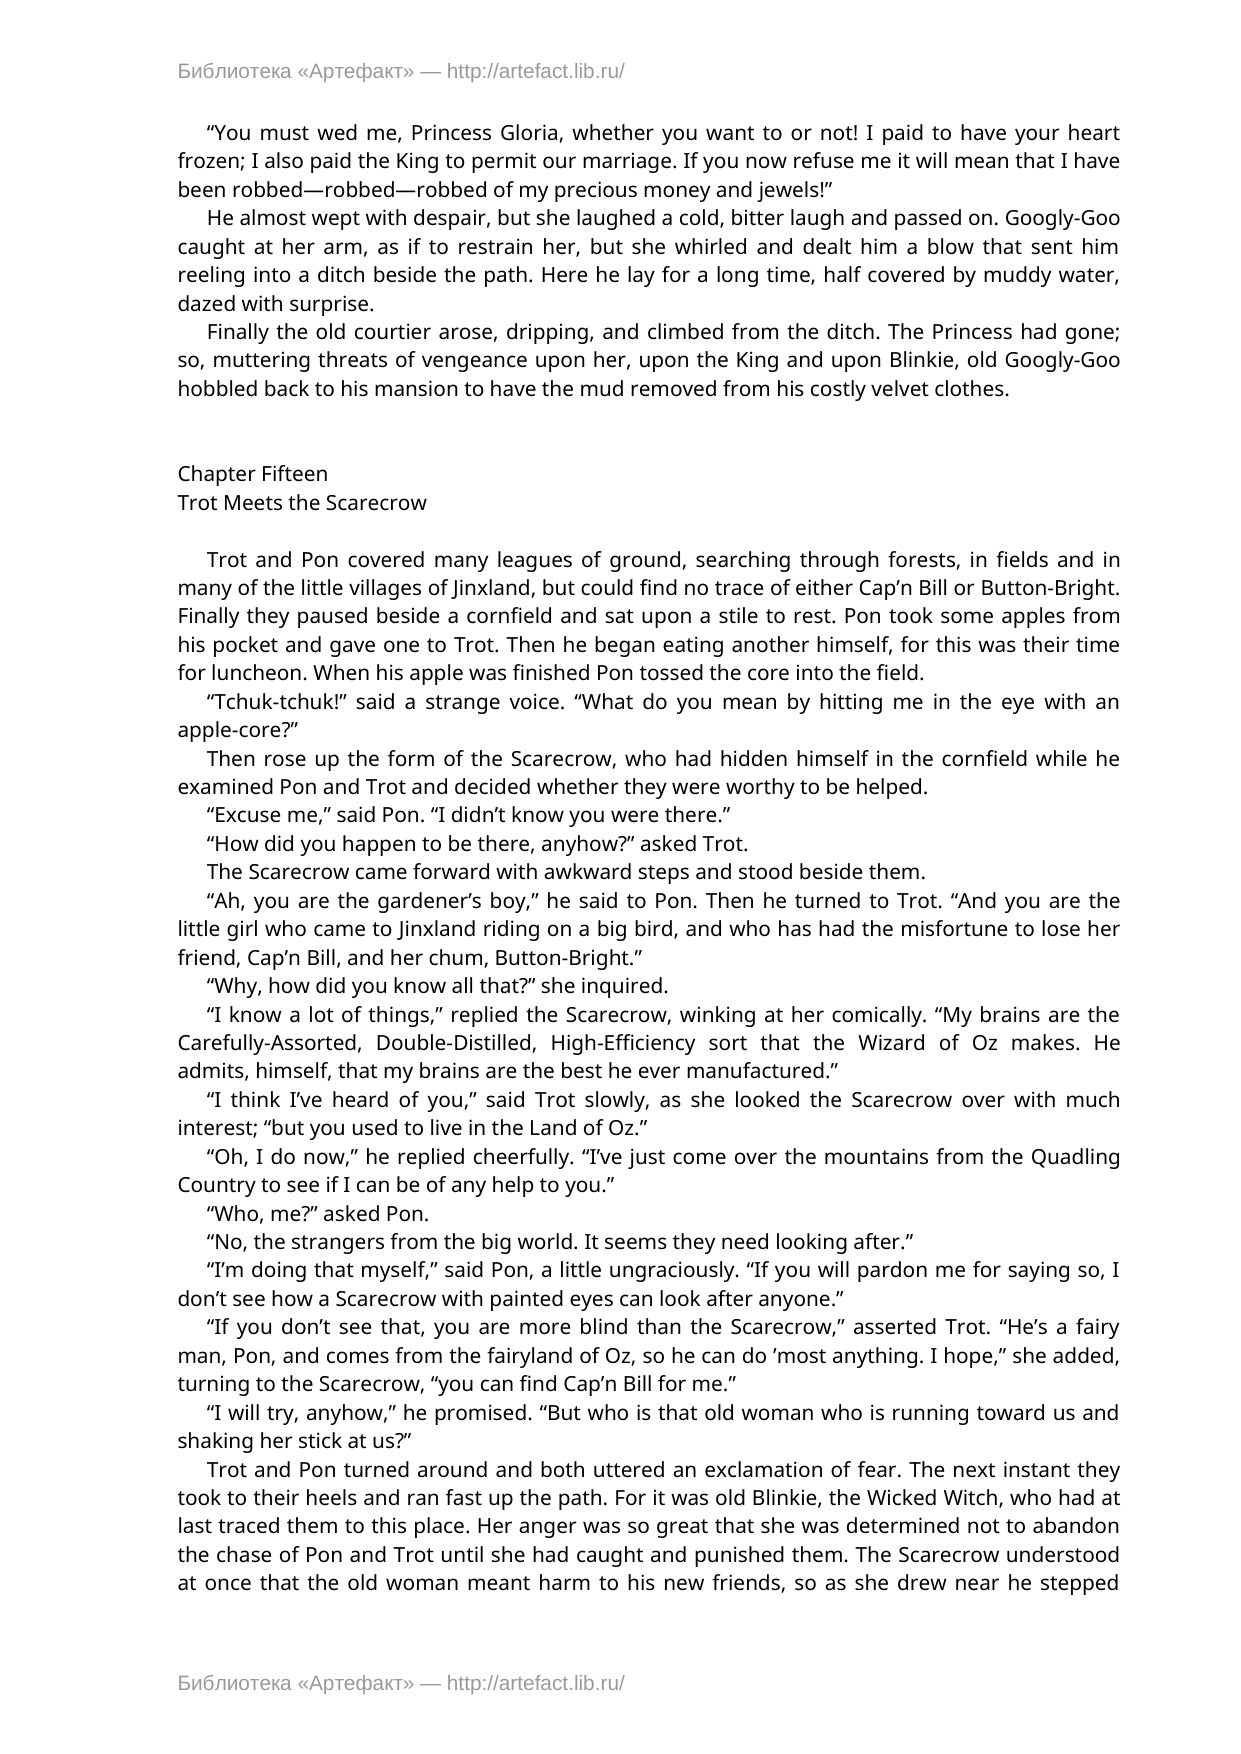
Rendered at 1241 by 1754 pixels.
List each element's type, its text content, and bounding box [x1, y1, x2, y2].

text “No, the strangers from the big world. It seems they need looking after.” [177, 1227, 1122, 1256]
text Trot and Pon covered many leagues of ground, searching through forests, in fields and in many of the little villages of Jinxland, but could find no trace of either Cap’n Bill or Button-Bright. Finally they paused beside a cornfield and sat upon a stile to rest. Pon took some apples from his pocket and gave one to Trot. Then he began eating another himself, for this was their time for luncheon. When his apple was finished Pon tossed the core into the field. [177, 545, 1122, 687]
text “Excuse me,” said Pon. “I didn’t know you were there.” [177, 801, 1122, 829]
text “I know a lot of things,” replied the Scarecrow, winking at her comically. “My brains are the Carefully-Assorted, Double-Distilled, High-Efficiency sort that the Wizard of Oz makes. He admits, himself, that my brains are the best he ever manufactured.” [177, 1000, 1122, 1085]
text “If you don’t see that, you are more blind than the Scarecrow,” asserted Trot. “He’s a fairy man, Pon, and comes from the fairyland of Oz, so he can do ’most anything. I hope,” she added, turning to the Scarecrow, “you can find Cap’n Bill for me.” [177, 1312, 1122, 1398]
text Finally the old courtier arose, dripping, and climbed from the ditch. The Princess had gone; so, muttering threats of vengeance upon her, upon the King and upon Blinkie, old Googly-Goo hobbled back to his mansion to have the mud removed from his costly velvet clothes. [177, 317, 1122, 402]
text “You must wed me, Princess Gloria, whether you want to or not! I paid to have your heart frozen; I also paid the King to permit our marriage. If you now refuse me it will mean that I have been robbed—robbed—robbed of my precious money and jewels!” [177, 118, 1122, 203]
text The Scarecrow came forward with awkward steps and stood beside them. [177, 857, 1122, 886]
text “Oh, I do now,” he replied cheerfully. “I’ve just come over the mountains from the Quadling Country to see if I can be of any help to you.” [177, 1142, 1122, 1199]
text He almost wept with despair, but she laughed a cold, bitter laugh and passed on. Googly-Goo caught at her arm, as if to restrain her, but she whirled and dealt him a blow that sent him reeling into a ditch beside the path. Here he lay for a long time, half covered by muddy water, dazed with surprise. [177, 203, 1122, 317]
text “How did you happen to be there, anyhow?” asked Trot. [177, 829, 1122, 857]
text “Who, me?” asked Pon. [177, 1199, 1122, 1227]
text “I will try, anyhow,” he promised. “But who is that old woman who is running toward us and shaking her stick at us?” [177, 1398, 1122, 1455]
text “I’m doing that myself,” said Pon, a little ungraciously. “If you will pardon me for saying so, I don’t see how a Scarecrow with painted eyes can look after anyone.” [177, 1256, 1122, 1312]
subtitle Trot Meets the Scarecrow [177, 488, 1122, 516]
text “I think I’ve heard of you,” said Trot slowly, as she looked the Scarecrow over with much interest; “but you used to live in the Land of Oz.” [177, 1085, 1122, 1142]
text Then rose up the form of the Scarecrow, who had hidden himself in the cornfield while he examined Pon and Trot and decided whether they were worthy to be helped. [177, 744, 1122, 801]
text “Why, how did you know all that?” she inquired. [177, 971, 1122, 1000]
subtitle Chapter Fifteen [177, 459, 1122, 488]
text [177, 1455, 1122, 1597]
text “Tchuk-tchuk!” said a strange voice. “What do you mean by hitting me in the eye with an apple-core?” [177, 687, 1122, 744]
text “Ah, you are the gardener’s boy,” he said to Pon. Then he turned to Trot. “And you are the little girl who came to Jinxland riding on a big bird, and who has had the misfortune to lose her friend, Cap’n Bill, and her chum, Button-Bright.” [177, 886, 1122, 971]
